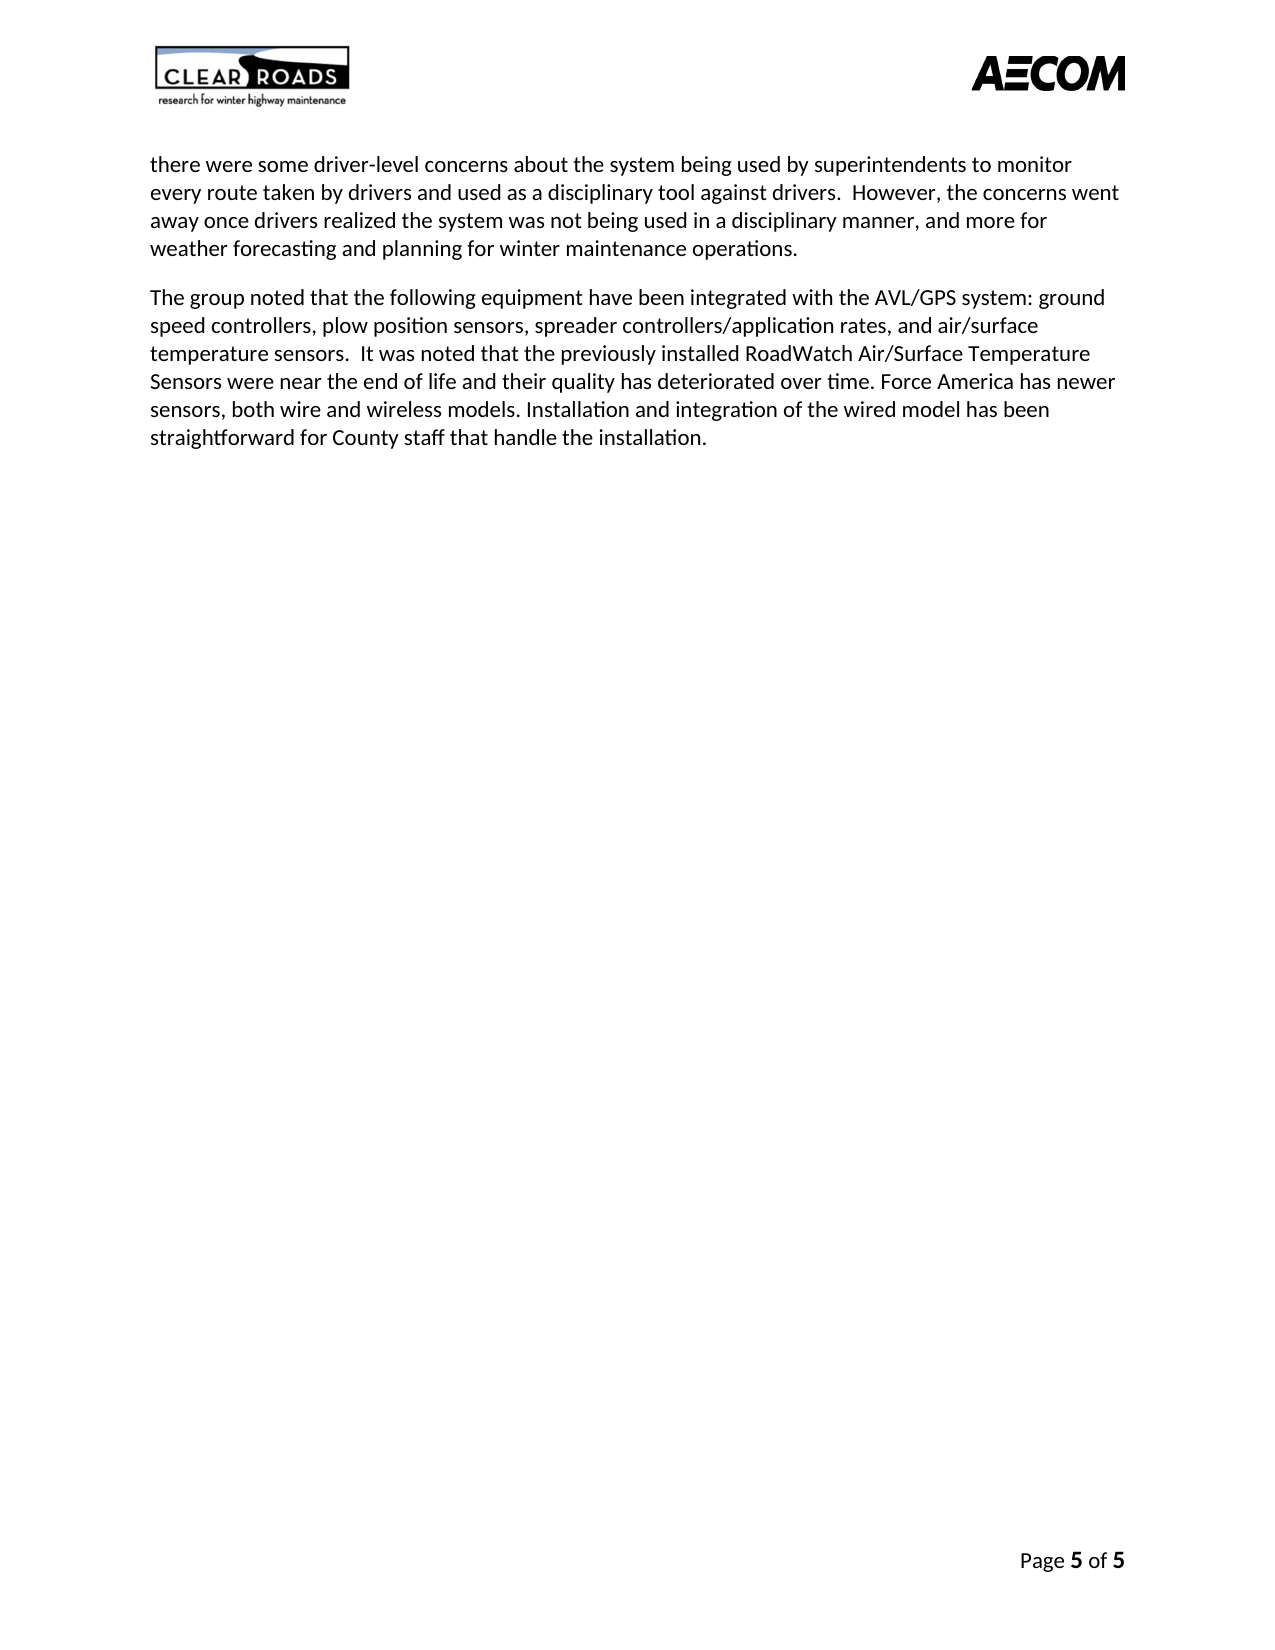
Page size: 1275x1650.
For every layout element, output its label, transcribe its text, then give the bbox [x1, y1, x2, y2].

picture [971, 56, 1125, 91]
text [150, 150, 1125, 262]
text The group noted that the following equipment have been integrated with the AVL/GPS system: ground speed controllers, plow position sensors, spreader controllers/application rates, and air/surface temperature sensors. It was noted that the previously installed RoadWatch Air/Surface Temperature Sensors were near the end of life and their quality has deteriorated over time. Force America has newer sensors, both wire and wireless models. Installation and integration of the wired model has been straightforward for County staff that handle the installation. [150, 283, 1125, 451]
picture [150, 41, 354, 112]
